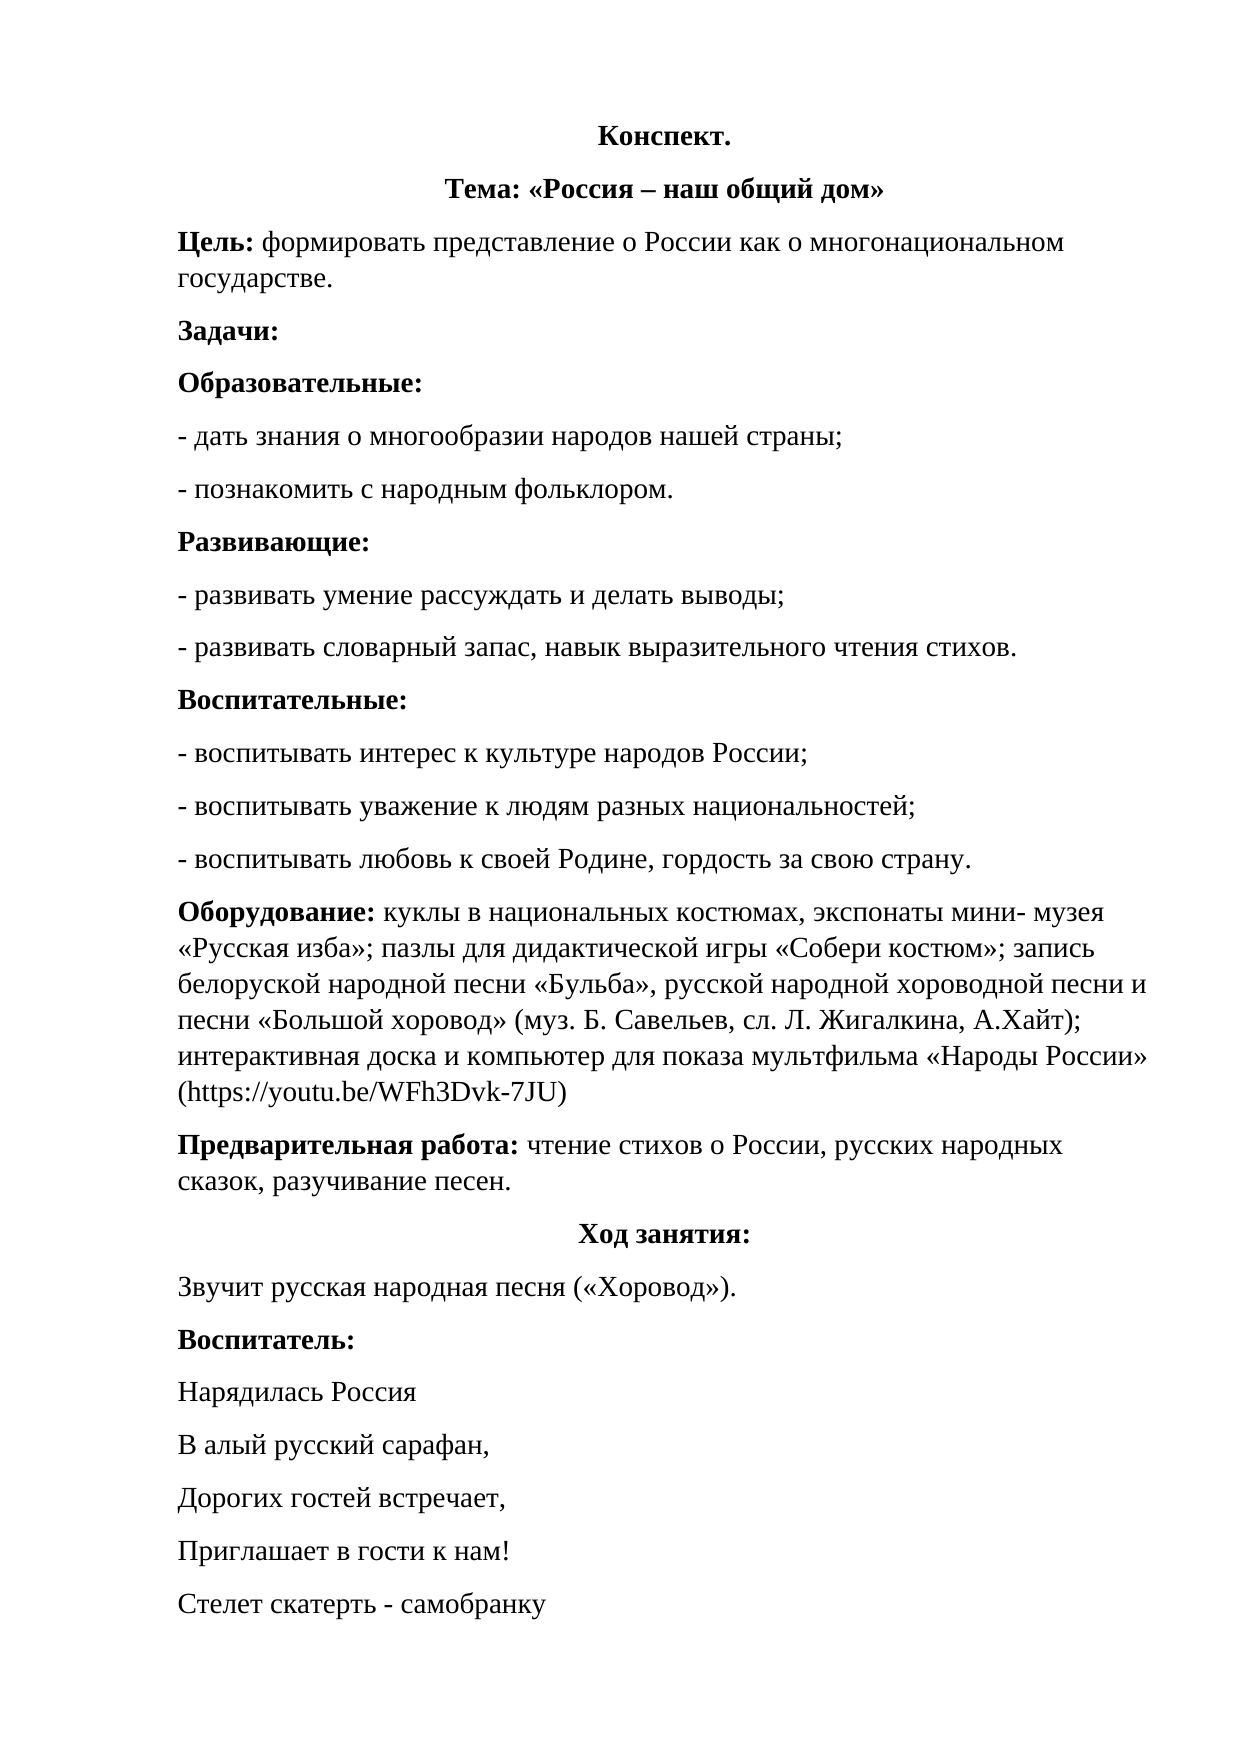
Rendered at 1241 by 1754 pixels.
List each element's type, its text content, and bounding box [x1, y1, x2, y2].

text Цель: формировать представление о России как о многонациональном государстве. [177, 224, 1152, 293]
text - воспитывать интерес к культуре народов России; [177, 735, 1152, 769]
text Стелет скатерть - самобранку [177, 1586, 1152, 1619]
text Дорогих гостей встречает, [177, 1480, 1152, 1514]
text Тема: «Россия – наш общий дом» [177, 171, 1152, 204]
text В алый русский сарафан, [177, 1427, 1152, 1461]
text Задачи: [177, 313, 1152, 346]
text Приглашает в гости к нам! [177, 1533, 1152, 1567]
text Образовательные: [177, 366, 1152, 399]
text - дать знания о многообразии народов нашей страны; [177, 418, 1152, 452]
text - развивать словарный запас, навык выразительного чтения стихов. [177, 629, 1152, 663]
text Развивающие: [177, 524, 1152, 557]
text Звучит русская народная песня («Хоровод»). [177, 1269, 1152, 1302]
text - развивать умение рассуждать и делать выводы; [177, 577, 1152, 610]
text Нарядилась Россия [177, 1374, 1152, 1408]
text Предварительная работа: чтение стихов о России, русских народных сказок, разучивание песен. [177, 1127, 1152, 1197]
text Оборудование: куклы в национальных костюмах, экспонаты мини- музея «Русская изба»; пазлы для дидактической игры «Собери костюм»; запись белоруской народной песни «Бульба», русской народной хороводной песни и песни «Большой хоровод» (муз. Б. Савельев, сл. Л. Жигалкина, А.Хайт); интерактивная доска и компьютер для показа мультфильма «Народы России» (https://youtu.be/WFh3Dvk-7JU) [177, 894, 1152, 1108]
text Воспитательные: [177, 682, 1152, 716]
text - воспитывать любовь к своей Родине, гордость за свою страну. [177, 841, 1152, 874]
text Конспект. [177, 118, 1152, 152]
text Воспитатель: [177, 1322, 1152, 1355]
text - познакомить с народным фольклором. [177, 471, 1152, 505]
text Ход занятия: [177, 1216, 1152, 1250]
text - воспитывать уважение к людям разных национальностей; [177, 788, 1152, 822]
